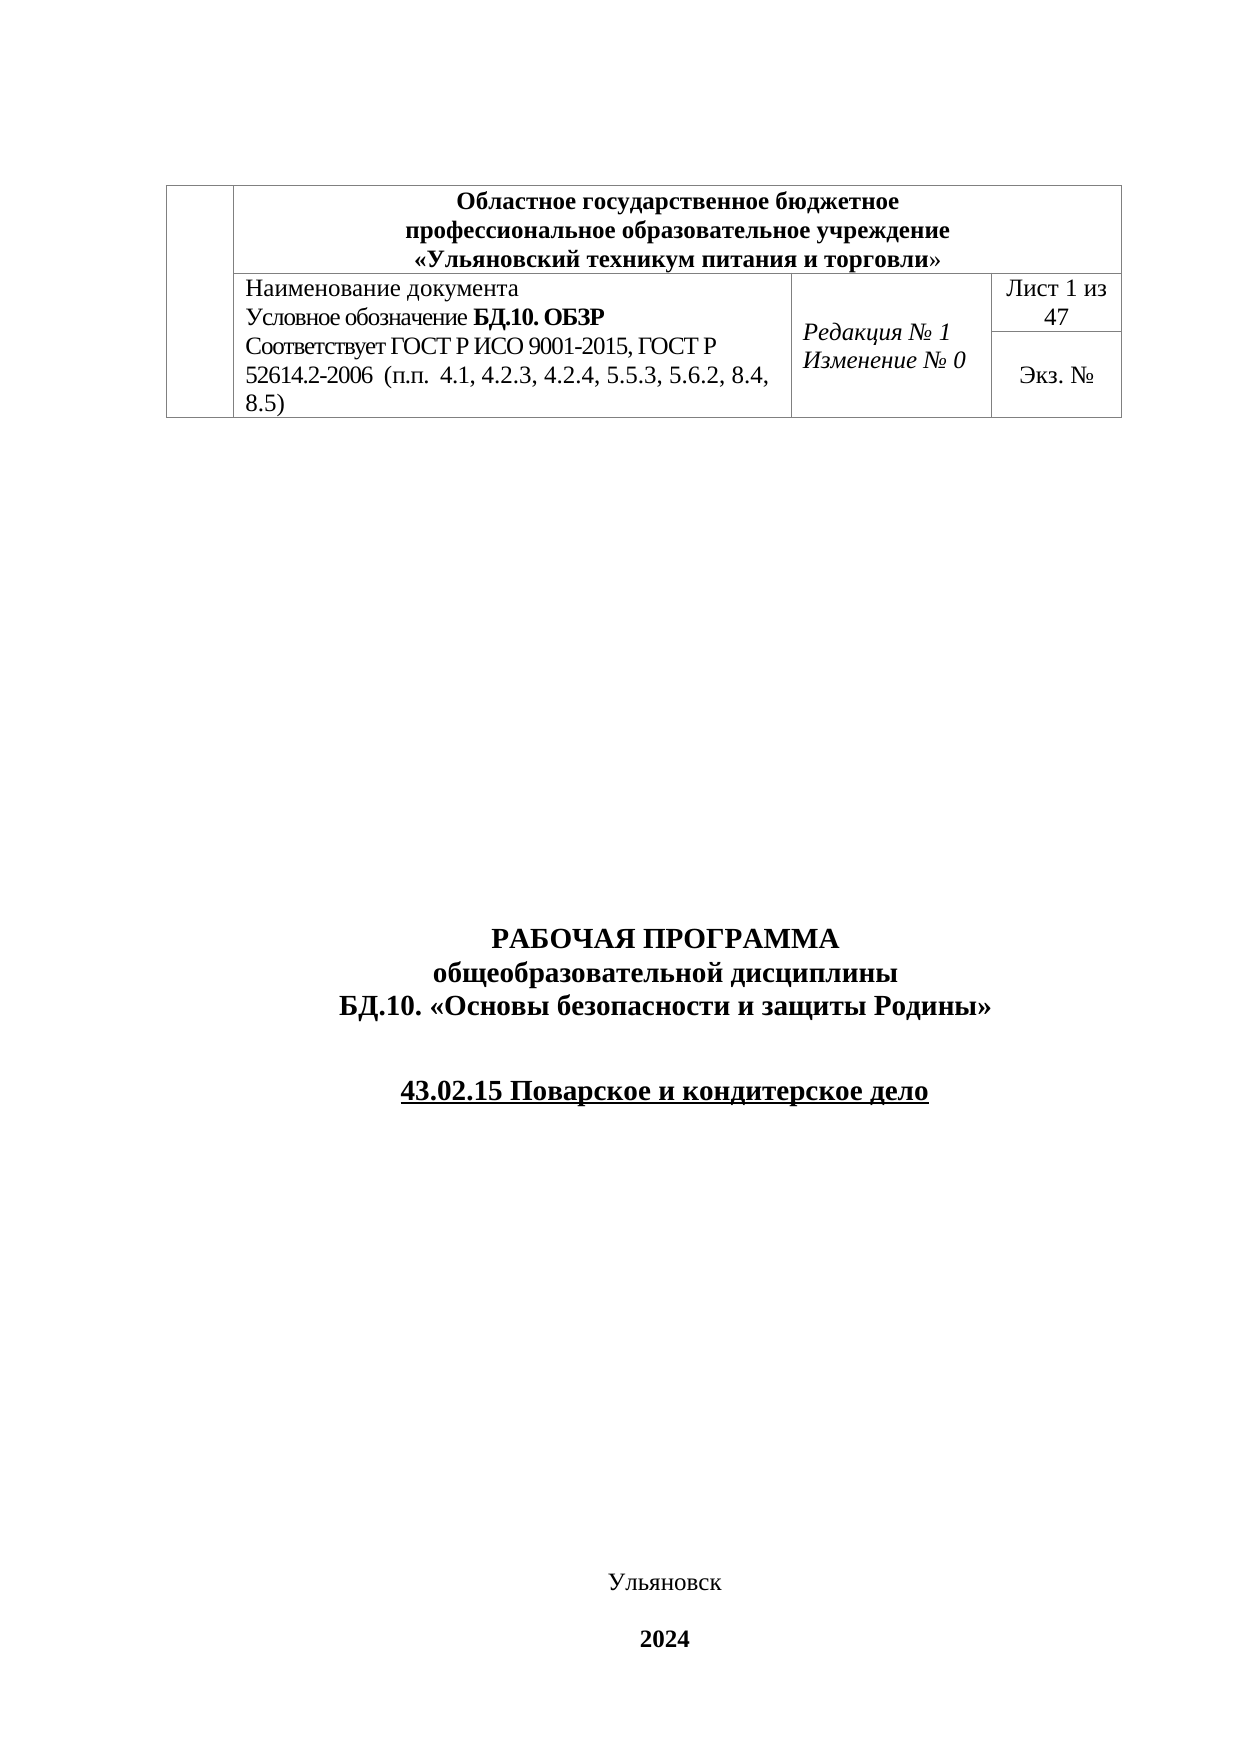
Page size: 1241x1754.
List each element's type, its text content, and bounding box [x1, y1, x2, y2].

text Ульяновск [177, 1567, 1152, 1595]
table_cell Лист 1 из 26 [992, 274, 1121, 331]
table_cell Экз. № [992, 332, 1121, 417]
text 2024 [177, 1624, 1152, 1653]
table_cell Наименование документа Условное обозначение БД.10. ОБЗР Соответствует ГОСТ Р ИСО 9001-2015, ГОСТ Р 52614.2-2006 (п.п. 4.1, 4.2.3, 4.2.4, 5.5.3, 5.6.2, 8.4, 8.5) [234, 274, 791, 417]
text 43.02.15 Поварское и кондитерское дело [177, 1073, 1152, 1107]
text РАБОЧАЯ ПРОГРАММА общеобразовательной дисциплины БД.10. «Основы безопасности и защиты Родины» [179, 921, 1152, 1073]
table_cell Редакция № 1 Изменение № 0 [792, 274, 991, 417]
table_header Областное государственное бюджетное профессиональное образовательное учреждение «Ульяновский техникум питания и торговли» [234, 186, 1121, 272]
table_header [167, 186, 233, 417]
